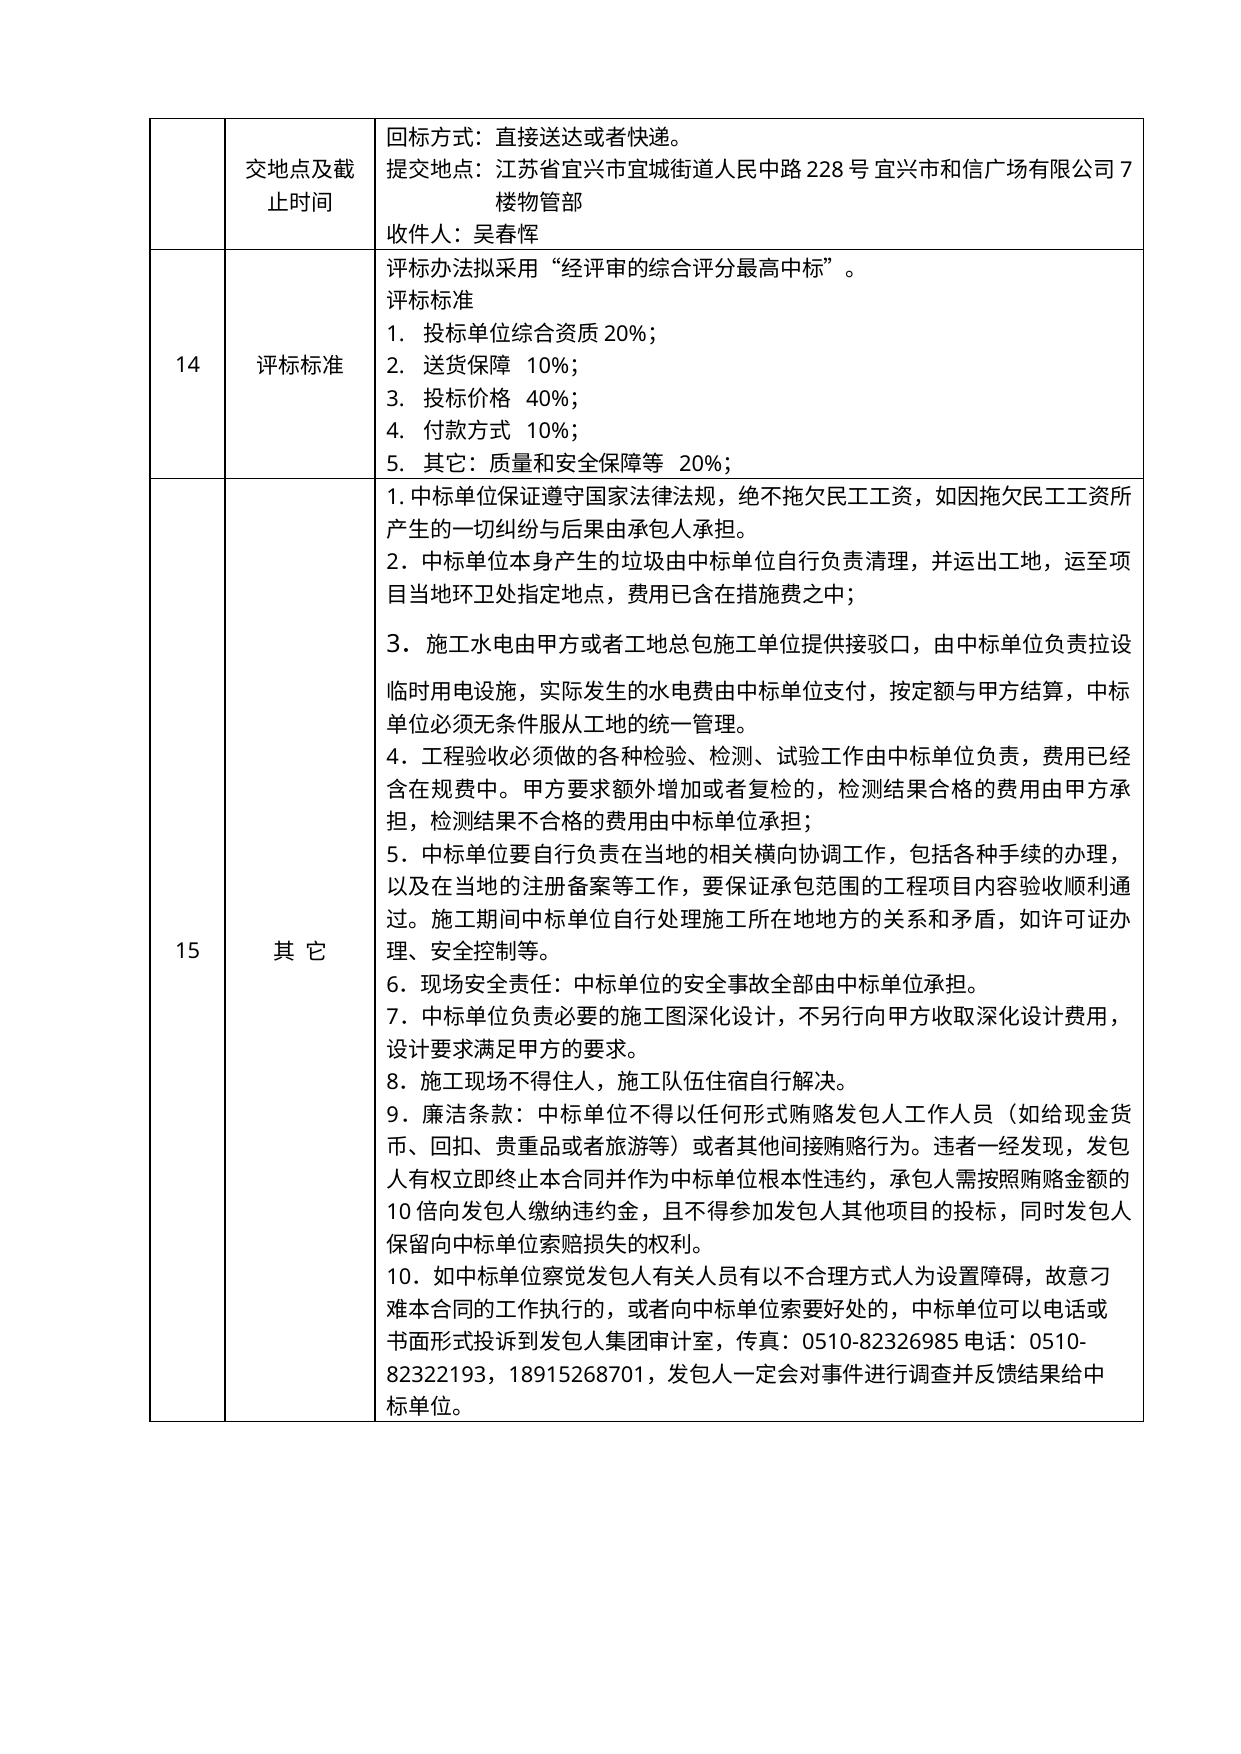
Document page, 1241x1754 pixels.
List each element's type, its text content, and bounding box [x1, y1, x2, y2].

table_cell 投标文件提交地点及截止时间 [226, 119, 374, 249]
table_cell 其 它 [226, 479, 374, 1421]
table_cell 13 [151, 119, 224, 249]
table_cell 15 [151, 479, 224, 1421]
table_cell 1. 中标单位保证遵守国家法律法规，绝不拖欠民工工资，如因拖欠民工工资所产生的一切纠纷与后果由承包人承担。 2．中标单位本身产生的垃圾由中标单位自行负责清理，并运出工地，运至项目当地环卫处指定地点，费用已含在措施费之中； 3．施工水电由甲方或者工地总包施工单位提供接驳口，由中标单位负责拉设临时用电设施，实际发生的水电费由中标单位支付，按定额与甲方结算，中标单位必须无条件服从工地的统一管理。 4．工程验收必须做的各种检验、检测、试验工作由中标单位负责，费用已经含在规费中。甲方要求额外增加或者复检的，检测结果合格的费用由甲方承担，检测结果不合格的费用由中标单位承担； 5．中标单位要自行负责在当地的相关横向协调工作，包括各种手续的办理，以及在当地的注册备案等工作，要保证承包范围的工程项目内容验收顺利通过。施工期间中标单位自行处理施工所在地地方的关系和矛盾，如许可证办理、安全控制等。 6．现场安全责任：中标单位的安全事故全部由中标单位承担。 7．中标单位负责必要的施工图深化设计，不另行向甲方收取深化设计费用，设计要求满足甲方的要求。 8．施工现场不得住人，施工队伍住宿自行解决。 9．廉洁条款：中标单位不得以任何形式贿赂发包人工作人员（如给现金货币、回扣、贵重品或者旅游等）或者其他间接贿赂行为。违者一经发现，发包人有权立即终止本合同并作为中标单位根本性违约，承包人需按照贿赂金额的10倍向发包人缴纳违约金，且不得参加发包人其他项目的投标，同时发包人保留向中标单位索赔损失的权利。 10．如中标单位察觉发包人有关人员有以不合理方式人为设置障碍，故意刁难本合同的工作执行的，或者向中标单位索要好处的，中标单位可以电话或书面形式投诉到发包人集团审计室，传真：0510-82326985电话：0510-82322193，18915268701，发包人一定会对事件进行调查并反馈结果给中标单位。 [376, 479, 1143, 1421]
table_cell 14 [151, 250, 224, 478]
table_cell 评标办法拟采用“经评审的综合评分最高中标”。 评标标准 投标单位综合资质 20%； 送货保障 10%； 投标价格 40%； 付款方式 10%； 其它：质量和安全保障等 20%； [376, 250, 1143, 478]
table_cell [376, 119, 1143, 249]
table_cell 评标标准 [226, 250, 374, 478]
